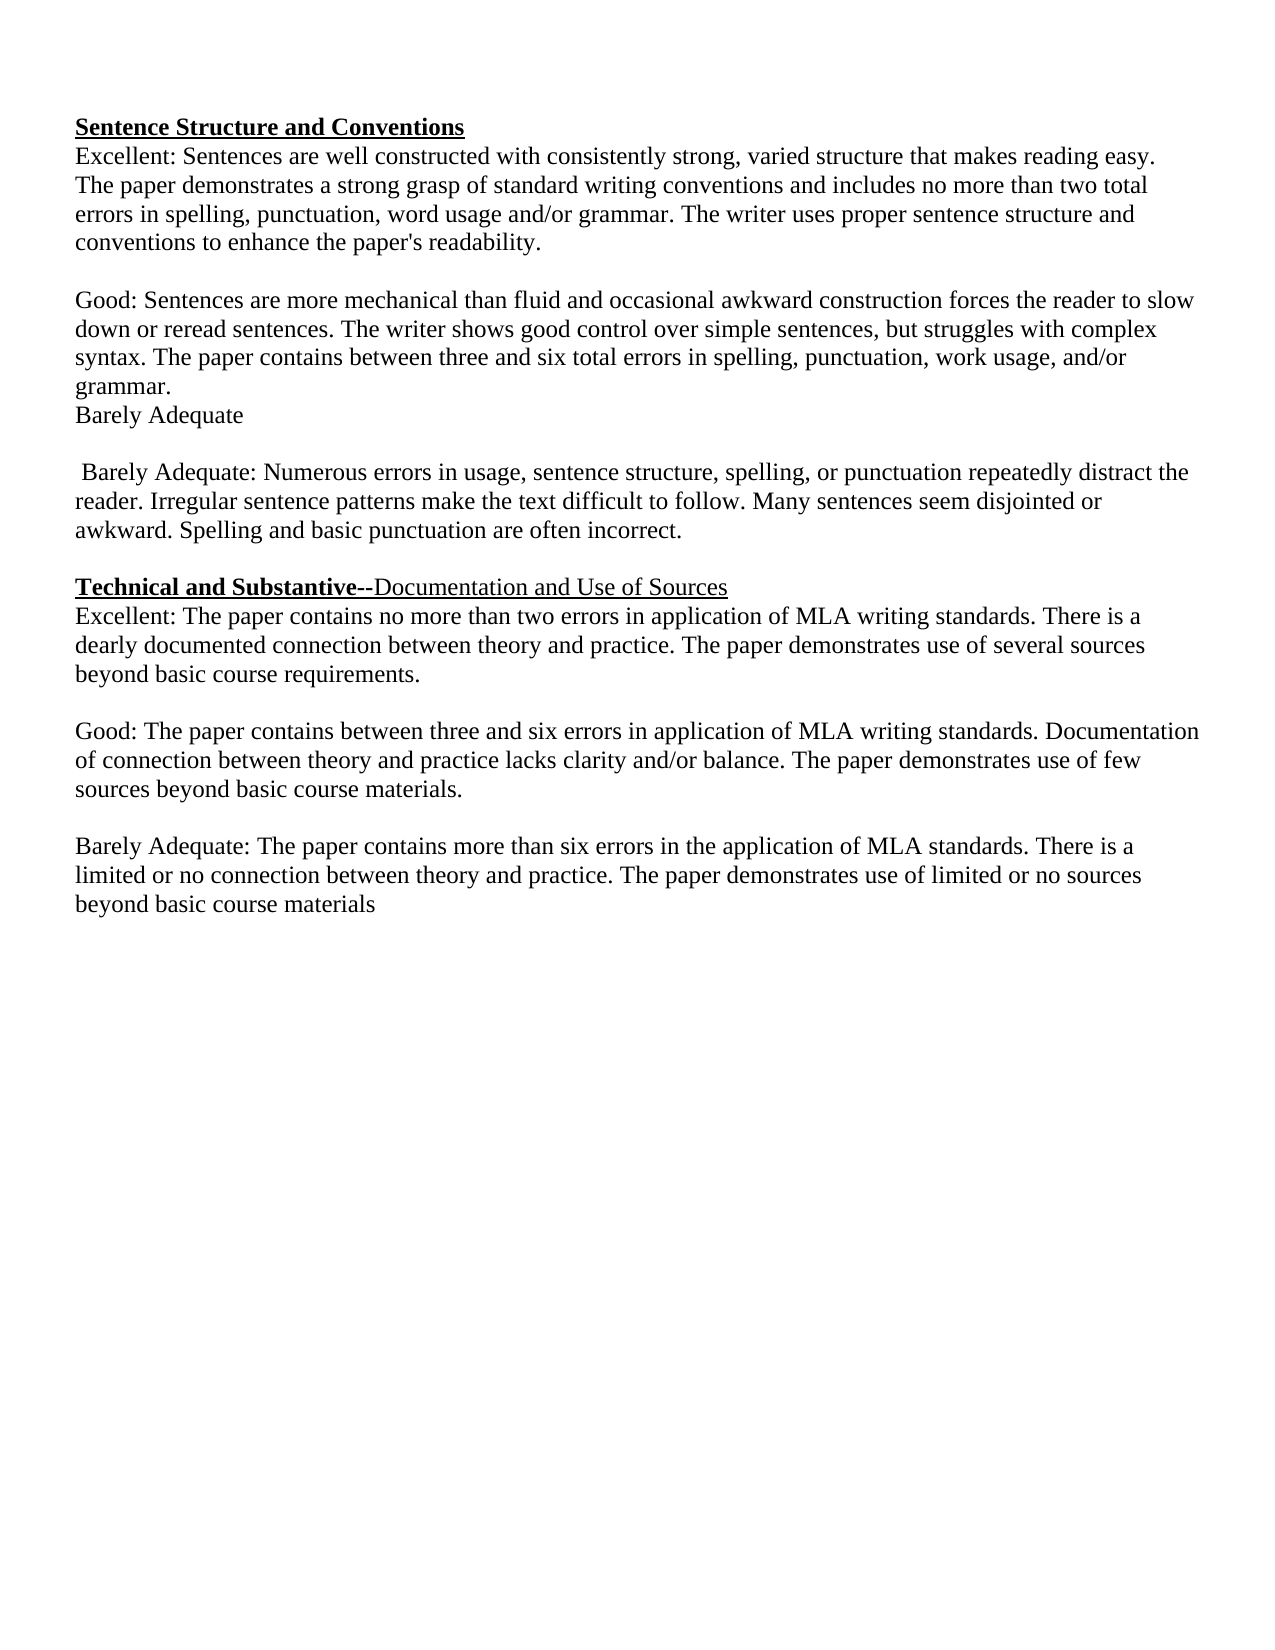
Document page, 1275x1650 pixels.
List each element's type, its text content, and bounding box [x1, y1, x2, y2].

text Excellent: Sentences are well constructed with consistently strong, varied structure that makes reading easy. The paper demonstrates a strong grasp of standard writing conventions and includes no more than two total errors in spelling, punctuation, word usage and/or grammar. The writer uses proper sentence structure and conventions to enhance the paper's readability. [75, 141, 1200, 256]
text Barely Adequate: Numerous errors in usage, sentence structure, spelling, or punctuation repeatedly distract the reader. Irregular sentence patterns make the text difficult to follow. Many sentences seem disjointed or awkward. Spelling and basic punctuation are often incorrect. [75, 457, 1200, 544]
text Good: The paper contains between three and six errors in application of MLA writing standards. Documentation of connection between theory and practice lacks clarity and/or balance. The paper demonstrates use of few sources beyond basic course materials. [75, 716, 1200, 802]
text Barely Adequate: The paper contains more than six errors in the application of MLA standards. There is a limited or no connection between theory and practice. The paper demonstrates use of limited or no sources beyond basic course materials [75, 831, 1200, 917]
text Technical and Substantive--Documentation and Use of Sources [75, 572, 1200, 601]
subtitle Sentence Structure and Conventions [75, 112, 1200, 141]
text Barely Adequate [75, 400, 1200, 429]
text Excellent: The paper contains no more than two errors in application of MLA writing standards. There is a dearly documented connection between theory and practice. The paper demonstrates use of several sources beyond basic course requirements. [75, 601, 1200, 687]
text Good: Sentences are more mechanical than fluid and occasional awkward construction forces the reader to slow down or reread sentences. The writer shows good control over simple sentences, but struggles with complex syntax. The paper contains between three and six total errors in spelling, punctuation, work usage, and/or grammar. [75, 285, 1200, 400]
